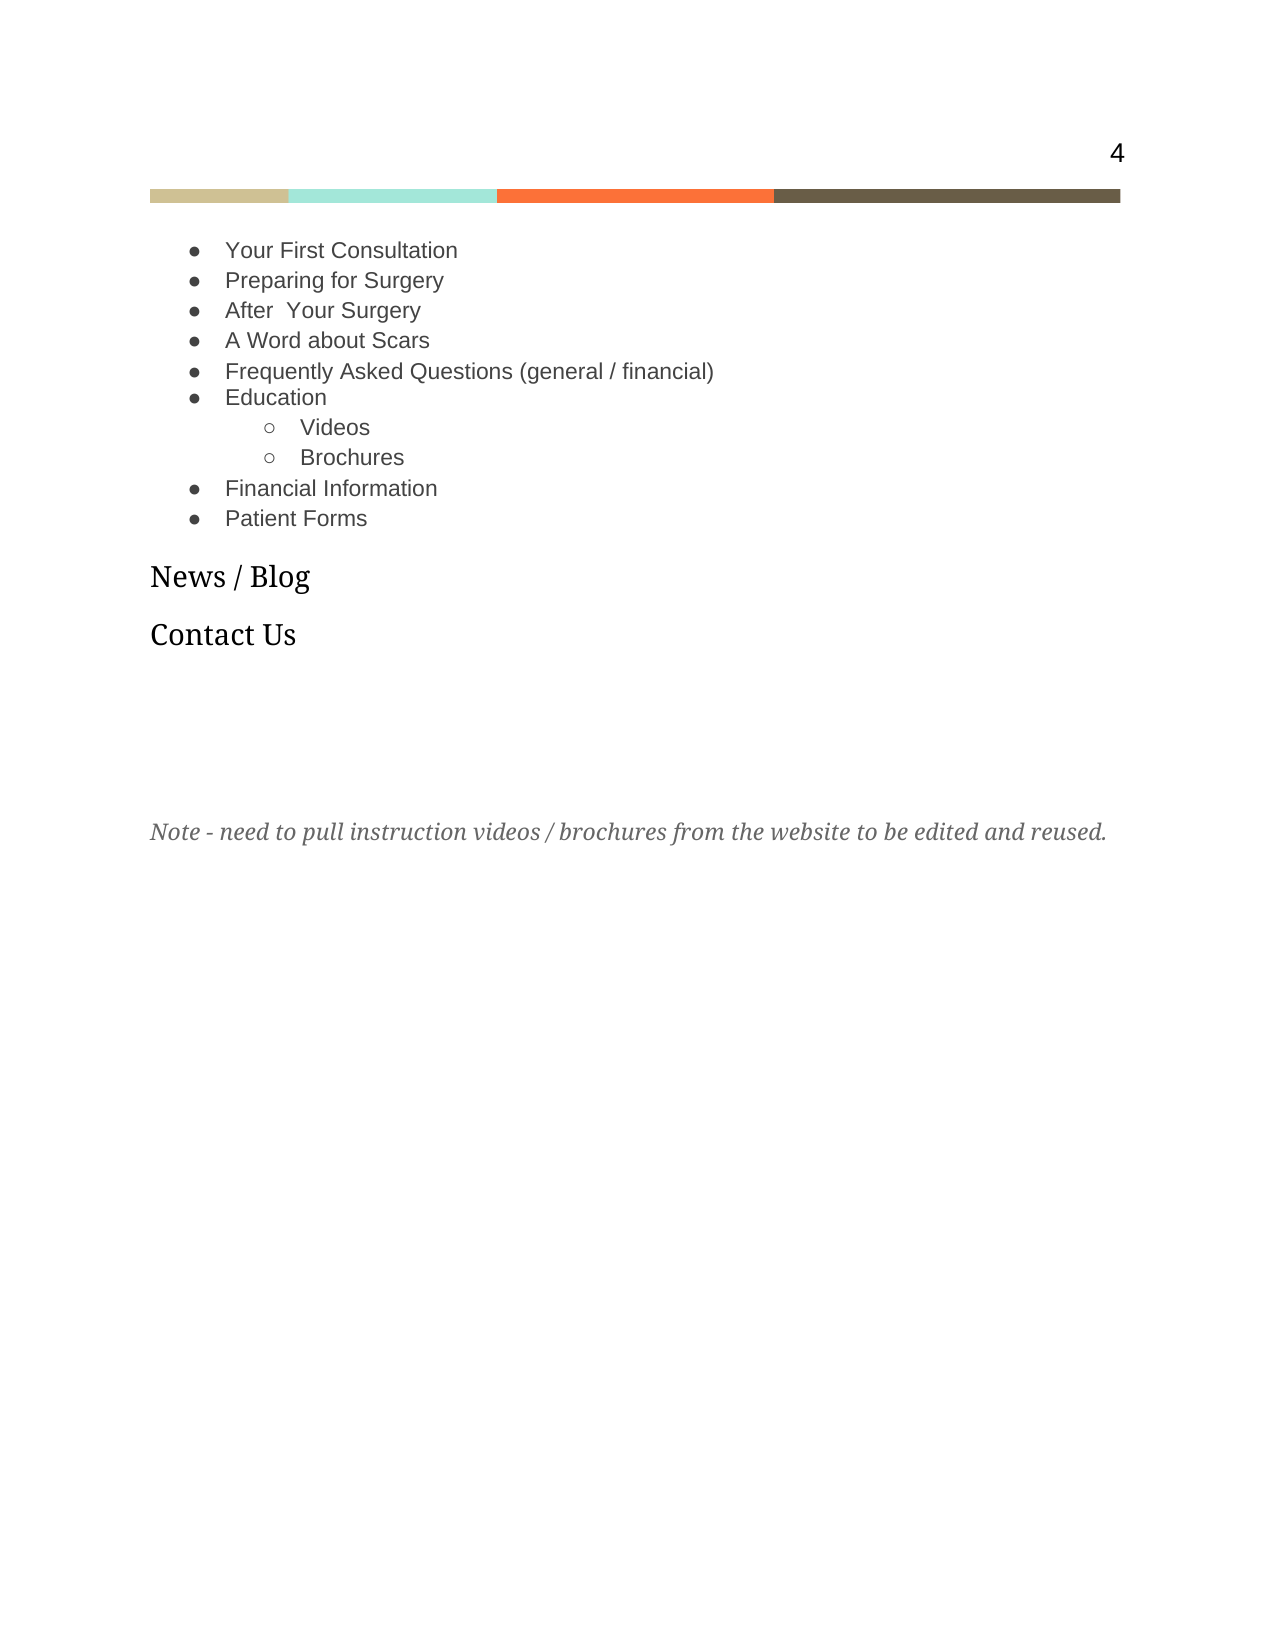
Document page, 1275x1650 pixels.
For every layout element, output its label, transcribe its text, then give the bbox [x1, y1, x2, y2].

subtitle News / Blog [150, 556, 1125, 596]
picture [150, 189, 1121, 203]
list Videos [262, 414, 1125, 441]
subtitle Contact Us [150, 614, 1125, 654]
list Frequently Asked Questions (general / financial) [187, 358, 1125, 384]
list Preparing for Surgery [187, 267, 1125, 293]
list A Word about Scars [187, 327, 1125, 354]
list Financial Information [187, 474, 1125, 501]
list After Your Surgery [187, 297, 1125, 323]
list Education [187, 384, 1125, 410]
list Brochures [262, 444, 1125, 471]
list Patient Forms [187, 505, 1125, 531]
subtitle Note - need to pull instruction videos / brochures from the website to be edited and reused. [150, 816, 1125, 847]
list Your First Consultation [187, 237, 1125, 263]
